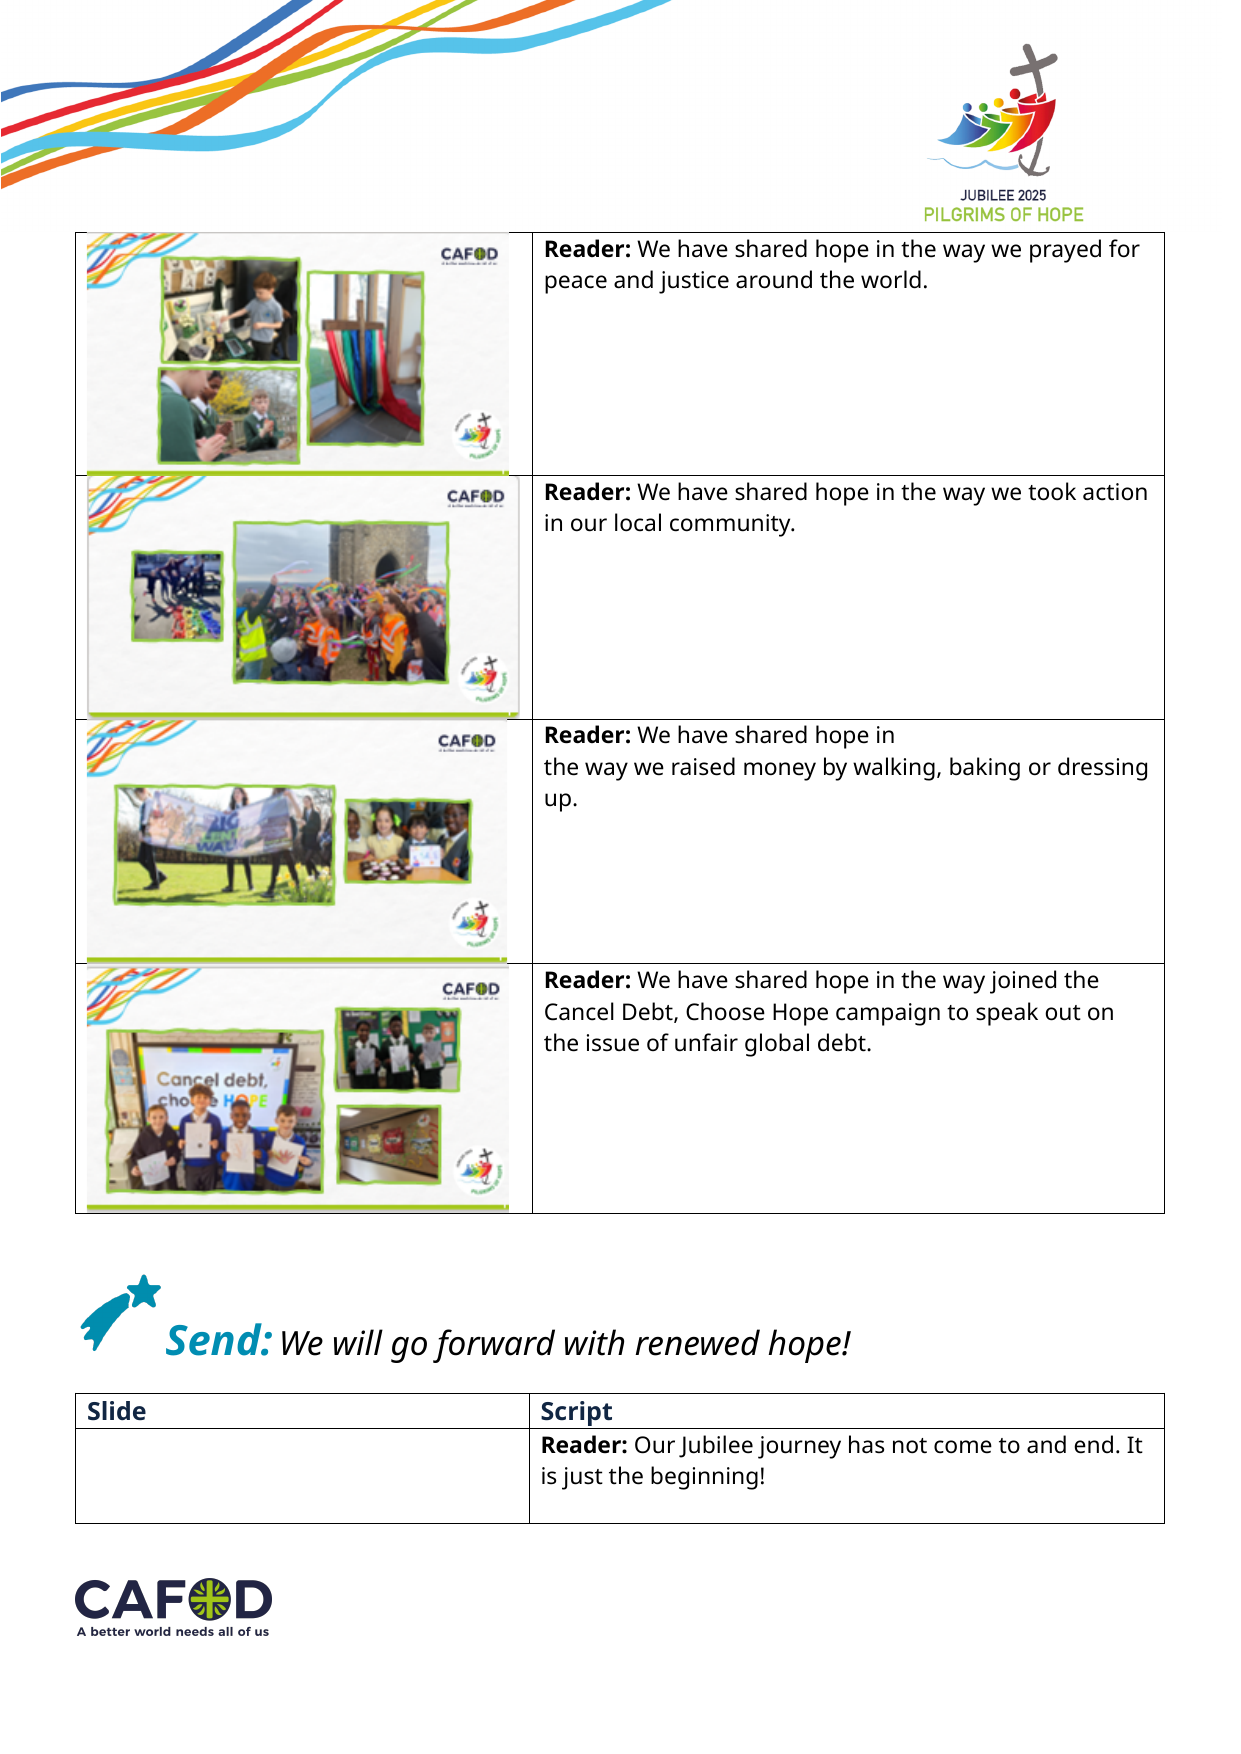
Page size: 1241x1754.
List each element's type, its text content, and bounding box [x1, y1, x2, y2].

table_header Script [530, 1394, 1164, 1428]
table_cell [520, 476, 532, 718]
table_cell Reader: We have shared hope in the way we took action in our local community. [533, 476, 1164, 718]
picture [75, 1578, 272, 1636]
table_cell [76, 1429, 529, 1523]
table_cell [76, 233, 86, 475]
text Send: We will go forward with renewed hope! [75, 1269, 1165, 1368]
picture [1, 0, 1223, 1213]
table_cell [509, 233, 532, 475]
picture [75, 1269, 166, 1356]
table_cell [76, 476, 86, 718]
table_cell [509, 964, 532, 1213]
table_cell Reader: We have shared hope in the way we raised money by walking, baking or dressing up. [533, 720, 1164, 963]
table_cell Reader: We have shared hope in the way joined the Cancel Debt, Choose Hope campaign to speak out on the issue of unfair global debt. [533, 964, 1164, 1213]
table_cell [76, 964, 86, 1213]
table_cell Reader: We have shared hope in the way we prayed for peace and justice around the world. [533, 233, 1164, 475]
table_header Slide [76, 1394, 529, 1428]
table_cell [508, 720, 532, 963]
table_cell [76, 720, 86, 963]
